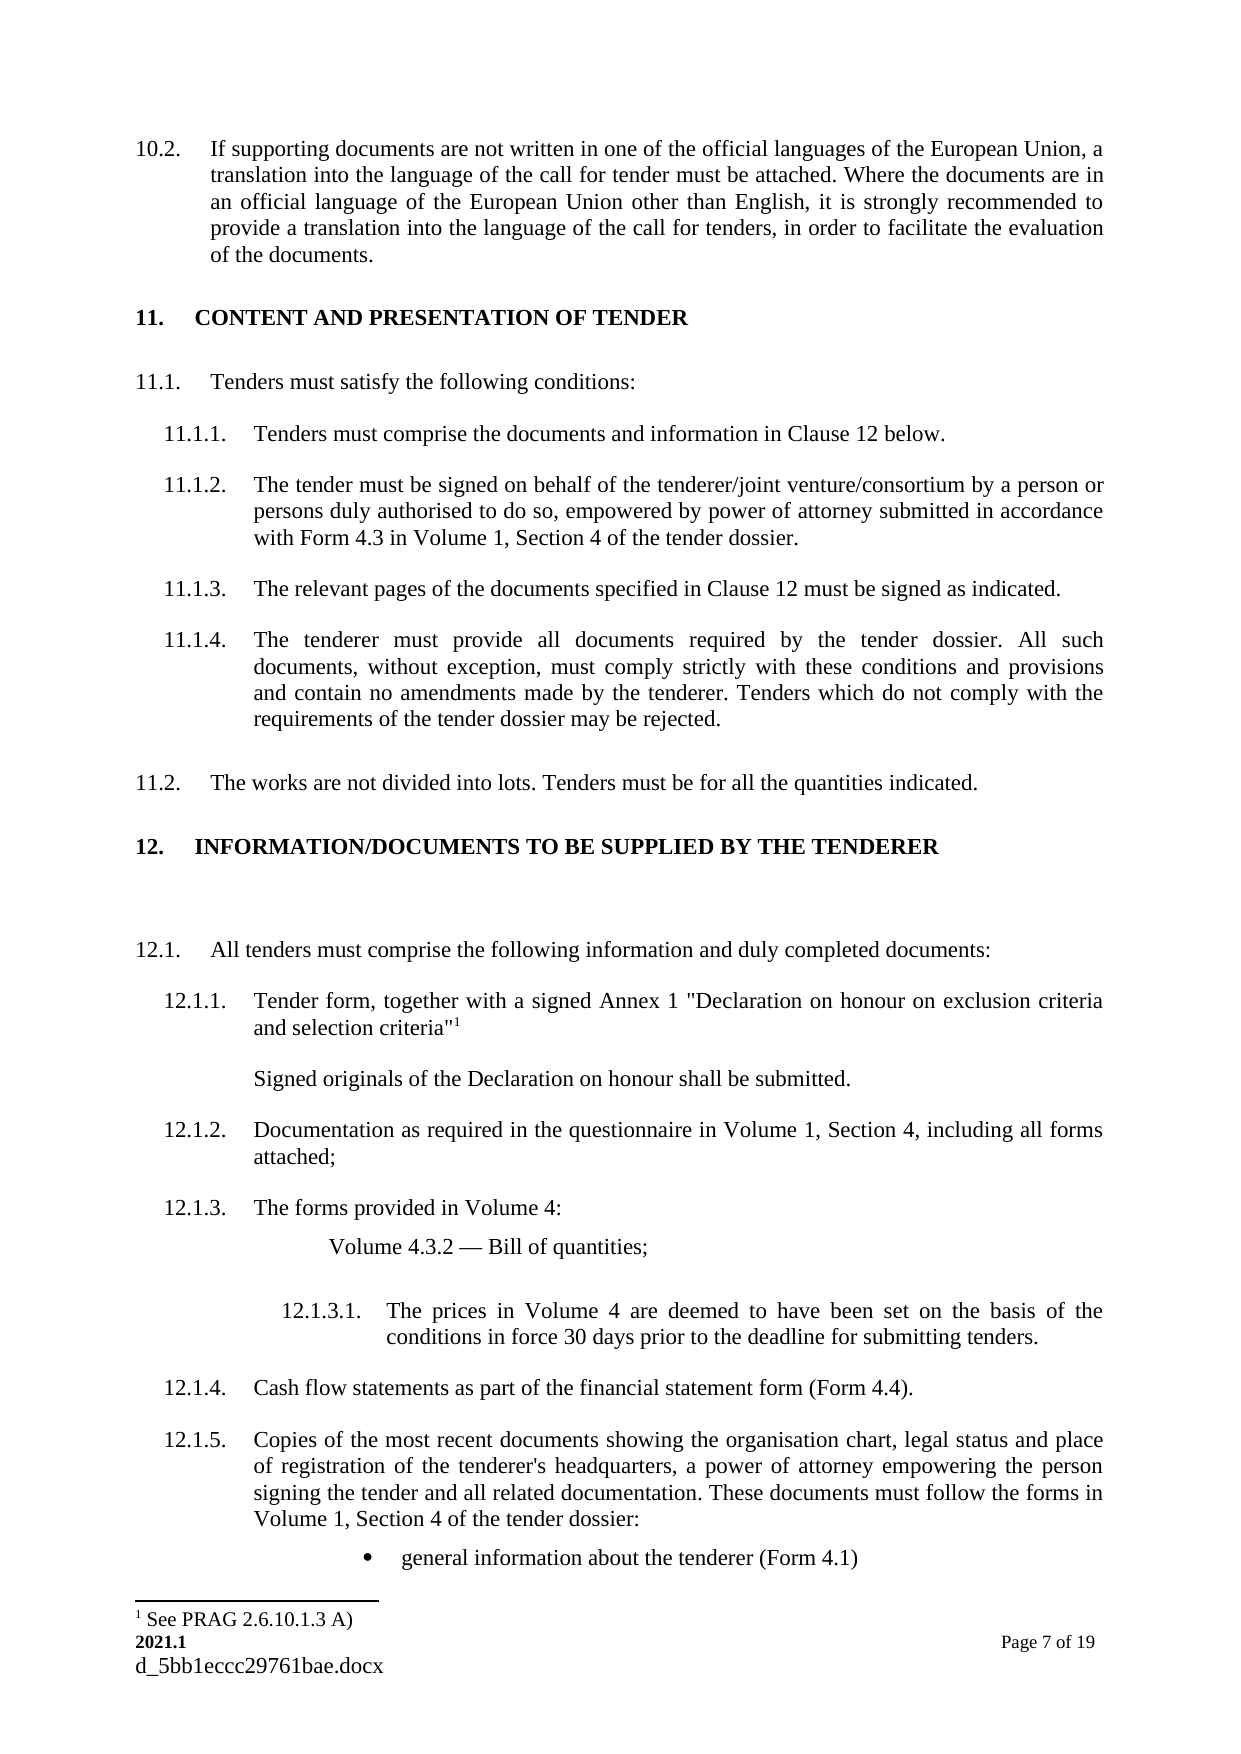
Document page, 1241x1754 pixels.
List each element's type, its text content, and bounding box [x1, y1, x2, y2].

text Volume 4.3.2 — Bill of quantities; [253, 1233, 1105, 1259]
subtitle Tenders must satisfy the following conditions: [135, 368, 1105, 395]
subtitle The works are not divided into lots. Tenders must be for all the quantities indicated. [135, 769, 1105, 796]
subtitle The tender must be signed on behalf of the tenderer/joint venture/consortium by a person or persons duly authorised to do so, empowered by power of attorney submitted in accordance with Form 4.3 in Volume 1, Section 4 of the tender dossier. [163, 471, 1105, 550]
subtitle All tenders must comprise the following information and duly completed documents: [135, 936, 1105, 962]
text Signed originals of the Declaration on honour shall be submitted. [253, 1065, 1105, 1091]
subtitle The tenderer must provide all documents required by the tender dossier. All such documents, without exception, must comply strictly with these conditions and provisions and contain no amendments made by the tenderer. Tenders which do not comply with the requirements of the tender dossier may be rejected. [163, 626, 1105, 732]
list general information about the tenderer (Form 4.1) [363, 1544, 1105, 1570]
subtitle The relevant pages of the documents specified in Clause 12 must be signed as indicated. [163, 575, 1105, 601]
subtitle Tender form, together with a signed Annex 1 "Declaration on honour on exclusion criteria and selection criteria" [163, 987, 1105, 1040]
subtitle If supporting documents are not written in one of the official languages of the European Union, a translation into the language of the call for tender must be attached. Where the documents are in an official language of the European Union other than English, it is strongly recommended to provide a translation into the language of the call for tenders, in order to facilitate the evaluation of the documents. [135, 135, 1105, 267]
subtitle The prices in Volume 4 are deemed to have been set on the basis of the conditions in force 30 days prior to the deadline for submitting tenders. [281, 1297, 1105, 1349]
subtitle CONTENT AND PRESENTATION OF TENDER [135, 304, 1105, 331]
subtitle The forms provided in Volume 4: [163, 1194, 1105, 1220]
subtitle Copies of the most recent documents showing the organisation chart, legal status and place of registration of the tenderer's headquarters, a power of attorney empowering the person signing the tender and all related documentation. These documents must follow the forms in Volume 1, Section 4 of the tender dossier: [163, 1426, 1105, 1531]
subtitle INFORMATION/DOCUMENTS TO BE SUPPLIED BY THE TENDERER [135, 833, 1105, 859]
subtitle Documentation as required in the questionnaire in Volume 1, Section 4, including all forms attached; [163, 1116, 1105, 1169]
subtitle Cash flow statements as part of the financial statement form (Form 4.4). [163, 1374, 1105, 1401]
subtitle Tenders must comprise the documents and information in Clause 12 below. [163, 420, 1105, 446]
